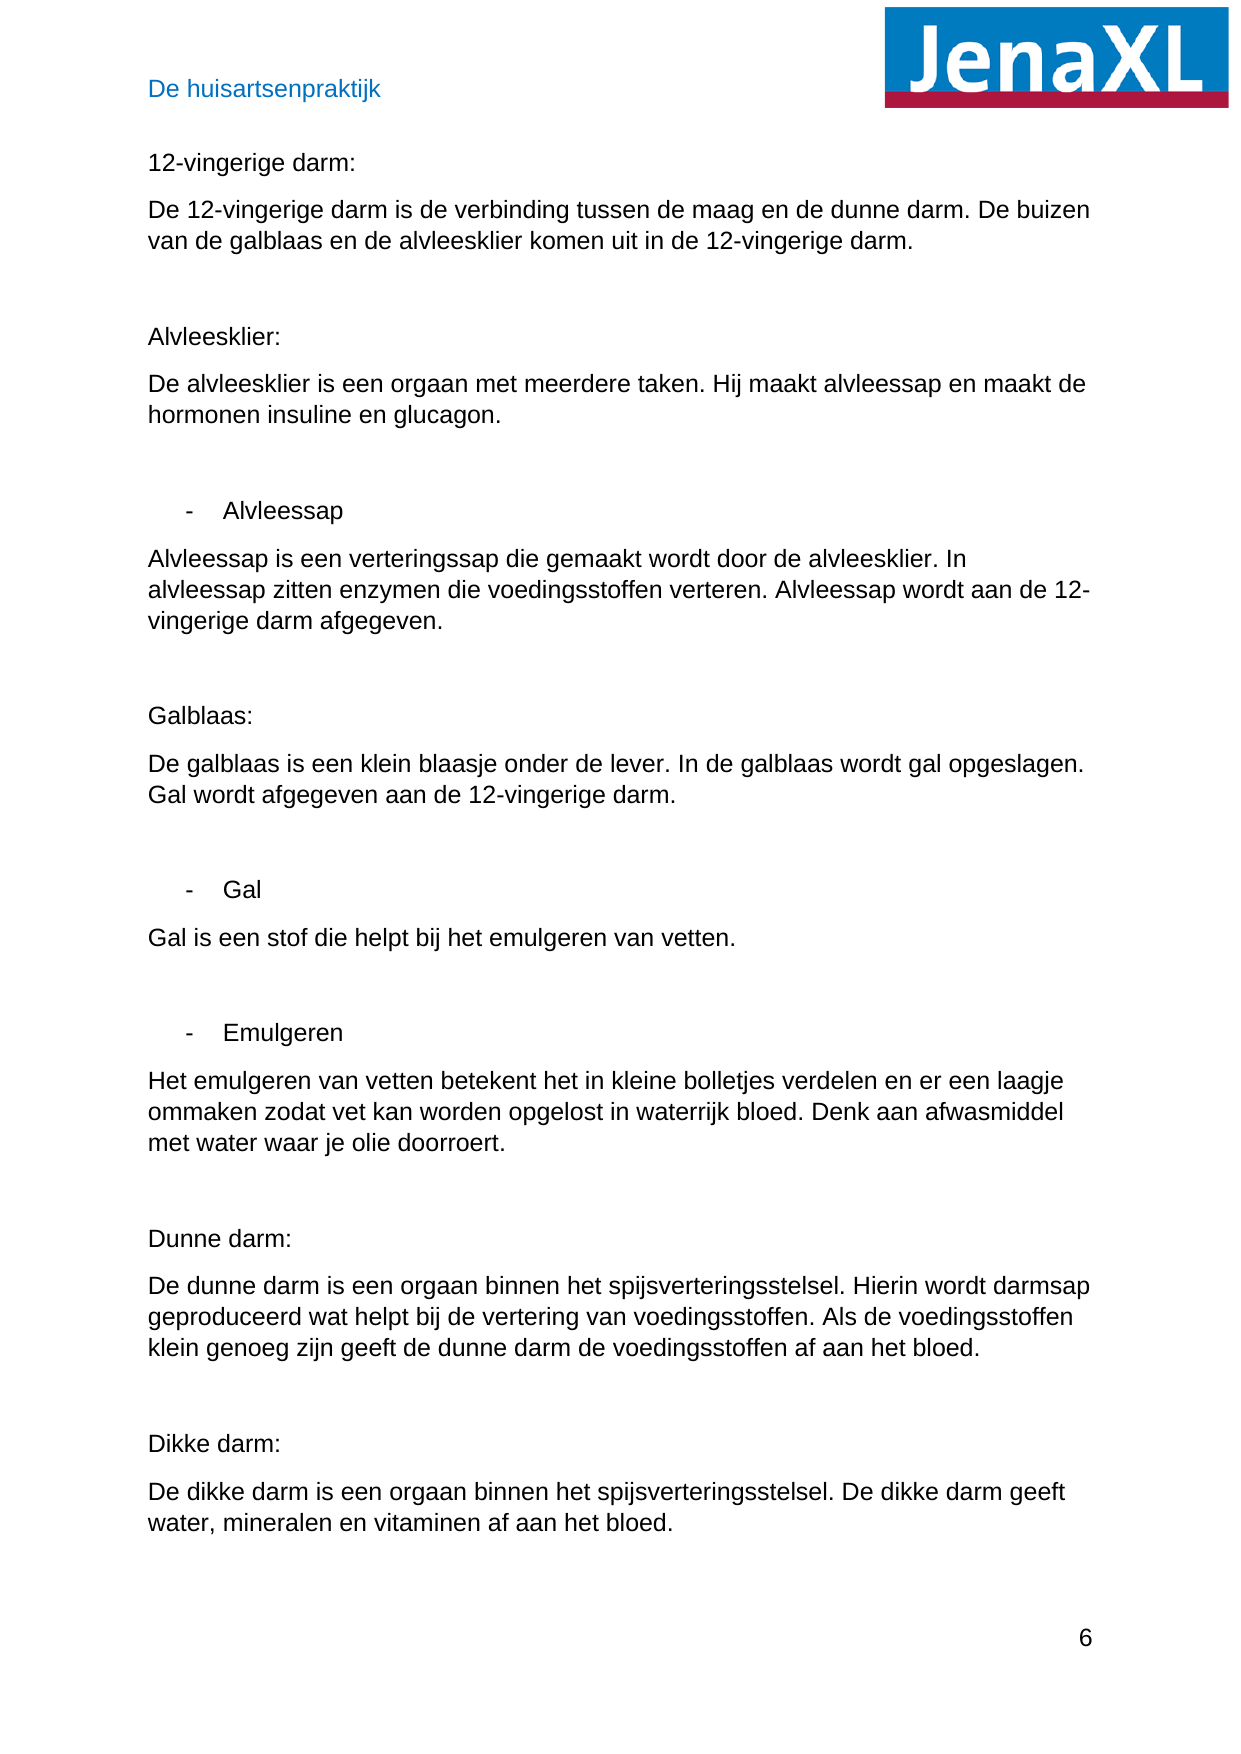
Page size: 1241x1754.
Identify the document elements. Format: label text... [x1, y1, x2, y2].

text De 12-vingerige darm is de verbinding tussen de maag en de dunne darm. De buizen van de galblaas en de alvleesklier komen uit in de 12-vingerige darm. [148, 195, 1093, 255]
text Galblaas: [148, 701, 1093, 730]
text De galblaas is een klein blaasje onder de lever. In de galblaas wordt gal opgeslagen. Gal wordt afgegeven aan de 12-vingerige darm. [148, 749, 1093, 809]
text De dikke darm is een orgaan binnen het spijsverteringsstelsel. De dikke darm geeft water, mineralen en vitaminen af aan het bloed. [148, 1477, 1093, 1536]
text Alvleesklier: [148, 322, 1093, 351]
text Dikke darm: [148, 1429, 1093, 1458]
text De dunne darm is een orgaan binnen het spijsverteringsstelsel. Hierin wordt darmsap geproduceerd wat helpt bij de vertering van voedingsstoffen. Als de voedingsstoffen klein genoeg zijn geeft de dunne darm de voedingsstoffen af aan het bloed. [148, 1271, 1093, 1362]
list Emulgeren [185, 1018, 1093, 1047]
list Alvleessap [185, 496, 1093, 525]
text Het emulgeren van vetten betekent het in kleine bolletjes verdelen en er een laagje ommaken zodat vet kan worden opgelost in waterrijk bloed. Denk aan afwasmiddel met water waar je olie doorroert. [148, 1066, 1093, 1157]
text De alvleesklier is een orgaan met meerdere taken. Hij maakt alvleessap en maakt de hormonen insuline en glucagon. [148, 369, 1093, 429]
text Dunne darm: [148, 1224, 1093, 1252]
text 12-vingerige darm: [148, 148, 1093, 176]
picture [884, 7, 1229, 108]
text Gal is een stof die helpt bij het emulgeren van vetten. [148, 923, 1093, 952]
text Alvleessap is een verteringssap die gemaakt wordt door de alvleesklier. In alvleessap zitten enzymen die voedingsstoffen verteren. Alvleessap wordt aan de 12-vingerige darm afgegeven. [148, 544, 1093, 634]
list Gal [185, 875, 1093, 904]
